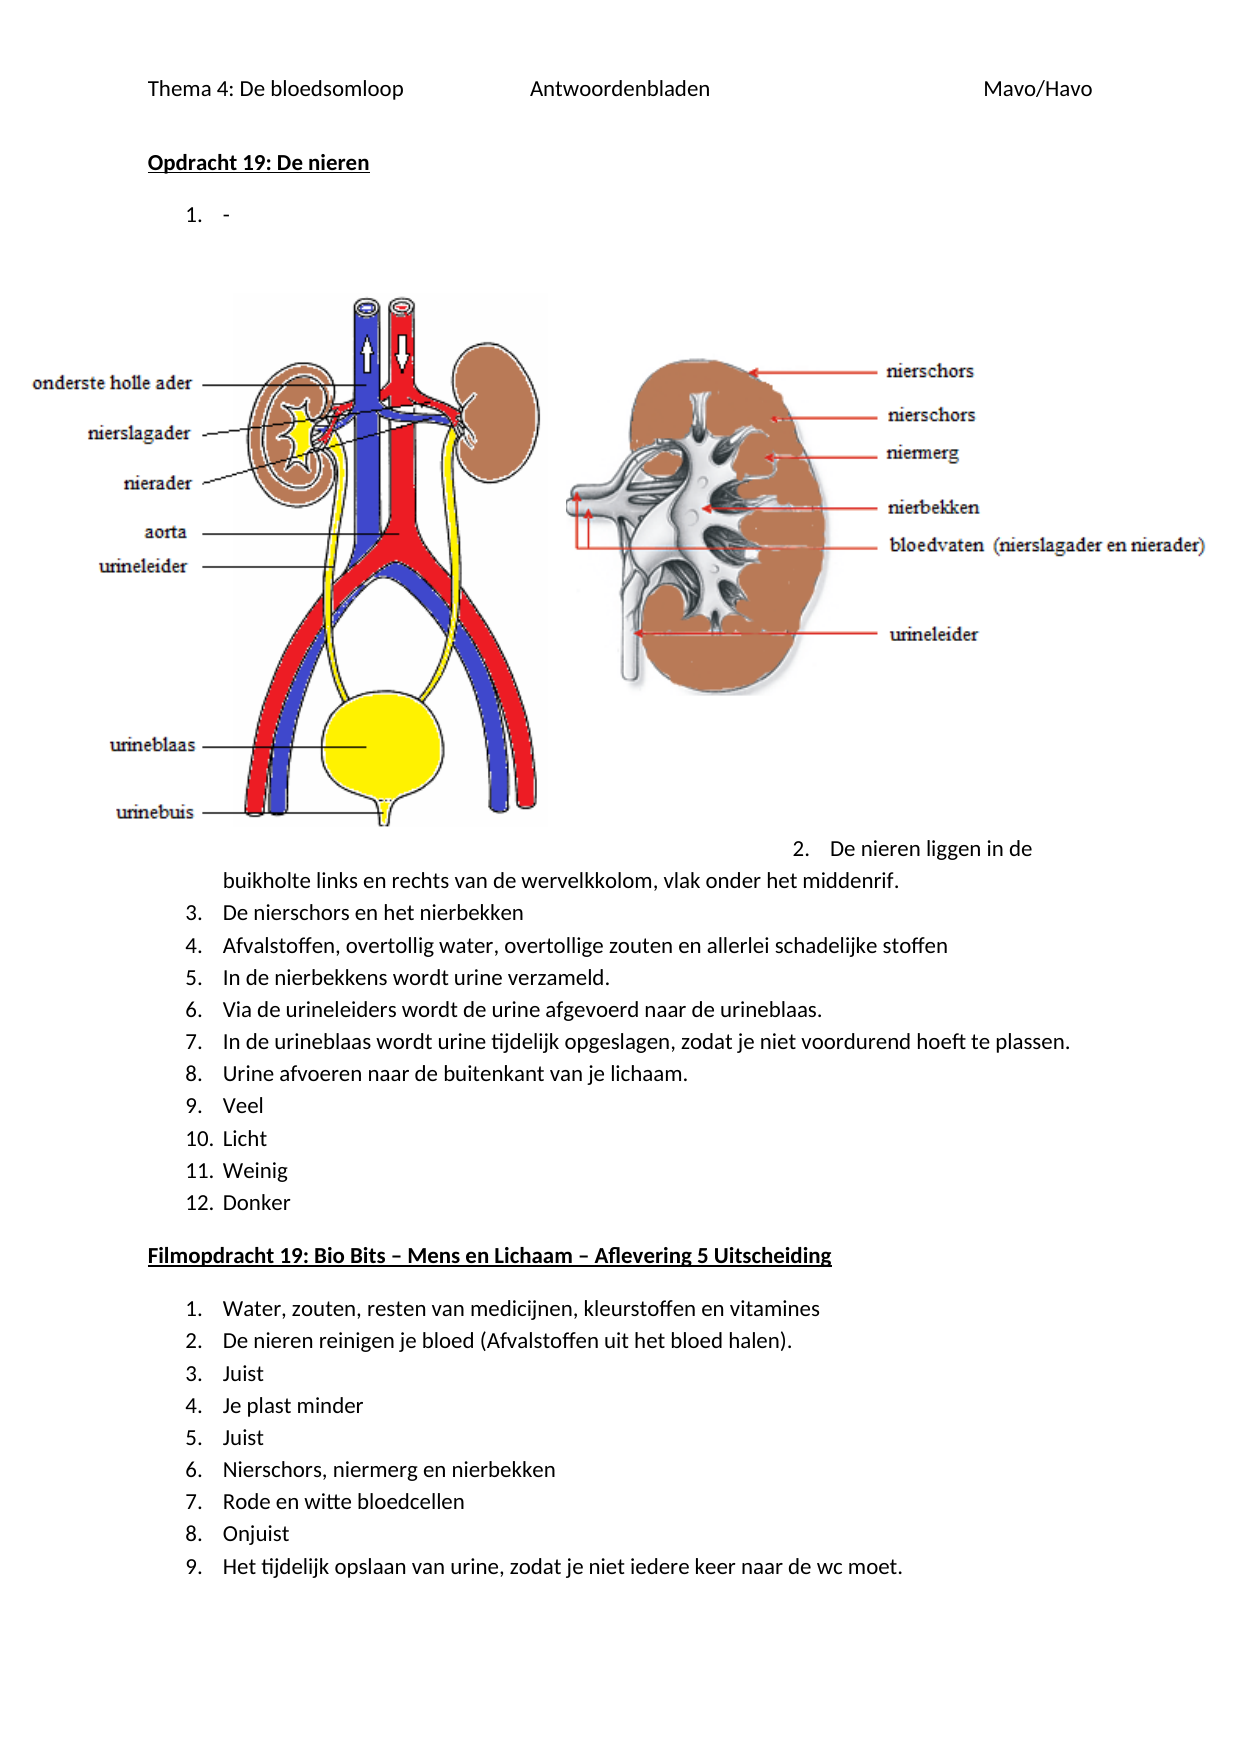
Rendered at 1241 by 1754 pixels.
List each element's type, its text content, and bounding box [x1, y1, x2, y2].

list Donker [185, 1188, 1093, 1216]
list De nieren liggen in de buikholte links en rechts van de wervelkkolom, vlak onder het middenrif. [185, 834, 1093, 894]
list Het tijdelijk opslaan van urine, zodat je niet iedere keer naar de wc moet. [185, 1552, 1093, 1580]
list Water, zouten, resten van medicijnen, kleurstoffen en vitamines [185, 1294, 1093, 1322]
list Juist [185, 1423, 1093, 1451]
text Opdracht 19: De nieren [148, 148, 1093, 176]
list In de nierbekkens wordt urine verzameld. [185, 963, 1093, 991]
list Via de urineleiders wordt de urine afgevoerd naar de urineblaas. [185, 995, 1093, 1023]
list Nierschors, niermerg en nierbekken [185, 1455, 1093, 1483]
list Urine afvoeren naar de buitenkant van je lichaam. [185, 1059, 1093, 1087]
list Weinig [185, 1156, 1093, 1184]
list De nierschors en het nierbekken [185, 898, 1093, 927]
list De nieren reinigen je bloed (Afvalstoffen uit het bloed halen). [185, 1326, 1093, 1354]
list Veel [185, 1092, 1093, 1120]
list In de urineblaas wordt urine tijdelijk opgeslagen, zodat je niet voordurend hoeft te plassen. [185, 1027, 1093, 1055]
list Je plast minder [185, 1391, 1093, 1419]
list Rode en witte bloedcellen [185, 1487, 1093, 1515]
list Juist [185, 1359, 1093, 1387]
text Filmopdracht 19: Bio Bits – Mens en Lichaam – Aflevering 5 Uitscheiding [148, 1241, 1093, 1269]
list Licht [185, 1124, 1093, 1152]
picture [26, 286, 1224, 836]
list - [185, 201, 1093, 229]
list Onjuist [185, 1519, 1093, 1548]
list Afvalstoffen, overtollig water, overtollige zouten en allerlei schadelijke stoffen [185, 931, 1093, 959]
